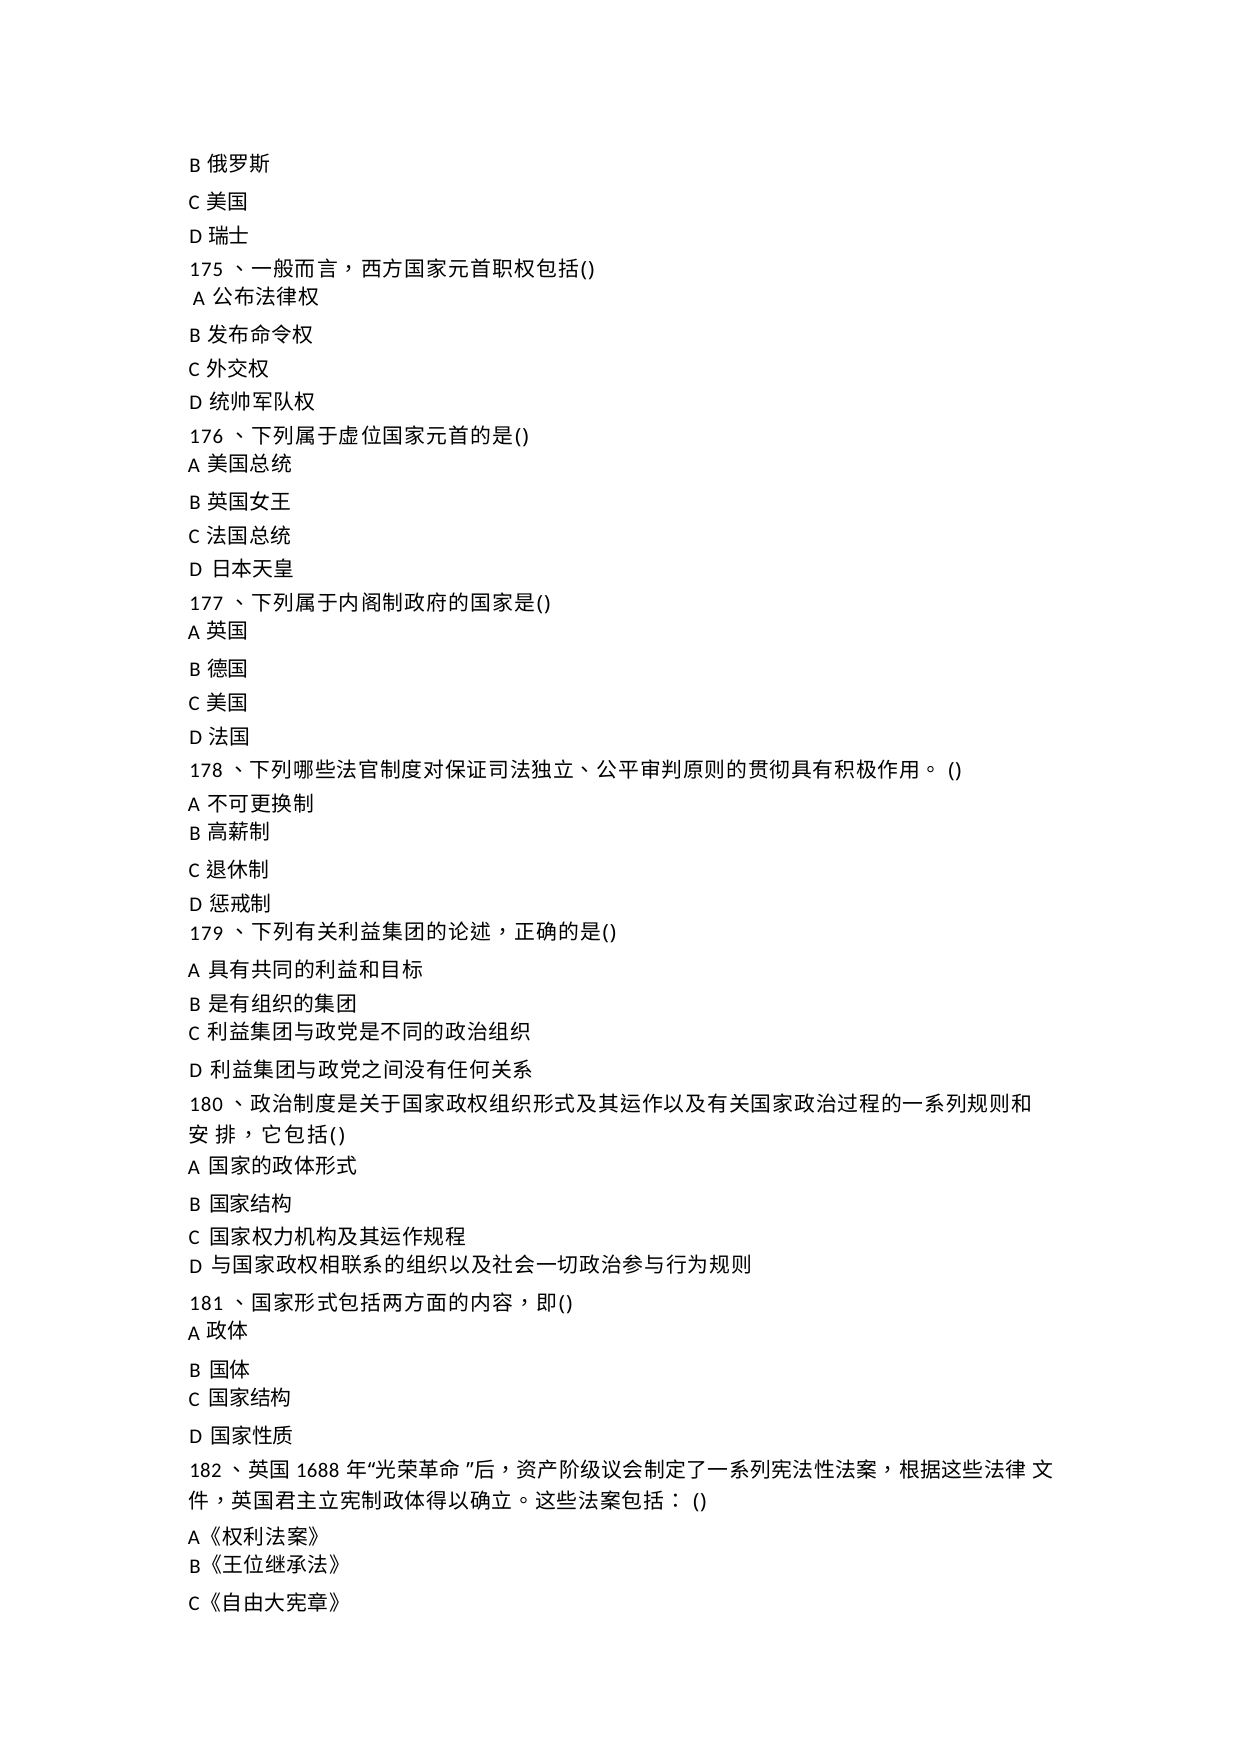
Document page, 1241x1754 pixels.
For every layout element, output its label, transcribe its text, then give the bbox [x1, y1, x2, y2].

text B 德国 [189, 655, 1054, 682]
text 176 、下列属于虚位国家元首的是() [189, 422, 1054, 449]
text A 英国 [188, 623, 1054, 655]
text D 与国家政权相联系的组织以及社会一切政治参与行为规则 [189, 1257, 1054, 1289]
text D 法国 [189, 722, 1054, 750]
text B 是有组织的集团 [189, 989, 1054, 1016]
text C 国家结构 [188, 1389, 1054, 1422]
text B 高薪制 [189, 824, 1054, 856]
text 181 、国家形式包括两方面的内容，即() [189, 1289, 1054, 1316]
text 178 、下列哪些法官制度对保证司法独立、公平审判原则的贯彻具有积极作用。 () [189, 756, 1054, 783]
text A 具有共同的利益和目标 [188, 956, 1054, 983]
text 175 、一般而言，西方国家元首职权包括() [189, 255, 1054, 282]
text D 利益集团与政党之间没有任何关系 [189, 1056, 1054, 1082]
text D 统帅军队权 [189, 388, 1054, 415]
text 179 、下列有关利益集团的论述，正确的是() [189, 923, 1054, 956]
text B 英国女王 [189, 488, 1054, 515]
text C 退休制 [188, 856, 1054, 883]
text D 国家性质 [189, 1422, 1054, 1449]
text C 美国 [188, 188, 1054, 215]
text 182 、英国 1688 年“光荣革命 ”后，资产阶级议会制定了一系列宪法性法案，根据这些法律 文件，英国君主立宪制政体得以确立。这些法案包括： () [188, 1455, 1053, 1514]
text B 发布命令权 [189, 321, 1054, 348]
text C 外交权 [188, 355, 1054, 382]
text C 利益集团与政党是不同的政治组织 [188, 1023, 1054, 1056]
text A 不可更换制 [188, 790, 1054, 817]
text D 日本天皇 [189, 556, 1054, 582]
text C 国家权力机构及其运作规程 [188, 1223, 1054, 1250]
text B 国家结构 [189, 1189, 1054, 1217]
text B 国体 [189, 1355, 1054, 1382]
text 177 、下列属于内阁制政府的国家是() [189, 589, 1054, 616]
text A 美国总统 [188, 456, 1054, 488]
text A《权利法案》 [188, 1523, 1054, 1550]
text B 俄罗斯 [189, 155, 1054, 188]
text D 惩戒制 [189, 890, 1054, 917]
text C 美国 [188, 689, 1054, 716]
text 180 、政治制度是关于国家政权组织形式及其运作以及有关国家政治过程的一系列规则和安 排，它包括() [188, 1089, 1053, 1148]
text B《王位继承法》 [189, 1557, 1054, 1589]
text A 政体 [188, 1323, 1054, 1355]
text C 法国总统 [188, 522, 1054, 549]
text A 国家的政体形式 [188, 1157, 1054, 1189]
text A 公布法律权 [193, 289, 1054, 321]
text D 瑞士 [189, 221, 1054, 248]
text C《自由大宪章》 [188, 1589, 1054, 1616]
